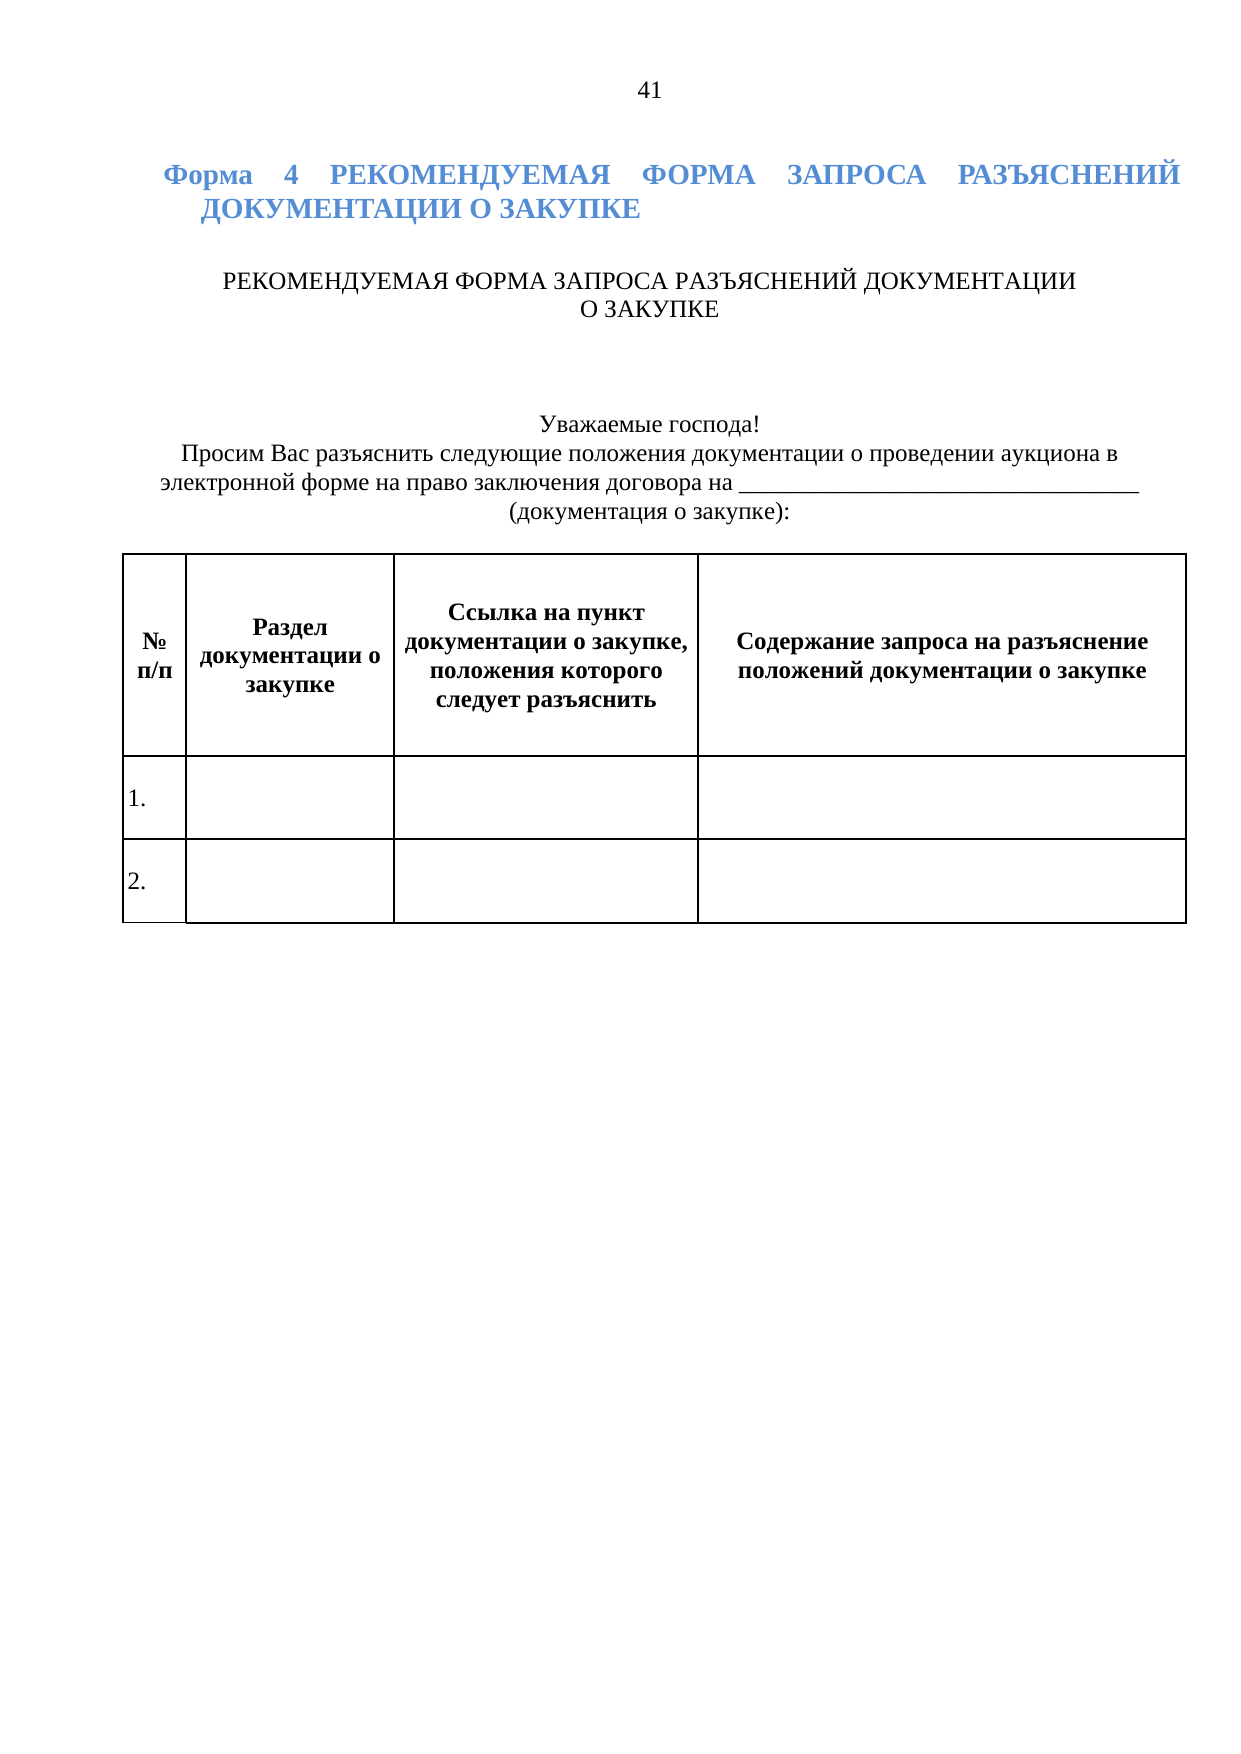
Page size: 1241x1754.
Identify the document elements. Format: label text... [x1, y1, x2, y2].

table_header Ссылка на пункт документации о закупке, положения которого следует разъяснить [395, 555, 697, 755]
table_cell 2. [124, 840, 185, 922]
table_header Содержание запроса на разъяснение положений документации о закупке [699, 555, 1185, 755]
table_header № п/п [124, 555, 185, 755]
table_cell [395, 757, 697, 838]
text О ЗАКУПКЕ [118, 294, 1181, 323]
table_cell [395, 840, 697, 922]
table_cell [699, 840, 1185, 922]
table_cell [187, 757, 393, 838]
subtitle Форма 4 РЕКОМЕНДУЕМАЯ ФОРМА ЗАПРОСА РАЗЪЯСНЕНИЙ ДОКУМЕНТАЦИИ О ЗАКУПКЕ [163, 157, 1181, 224]
text Уважаемые господа! [118, 409, 1181, 438]
text Просим Вас разъяснить следующие положения документации о проведении аукциона в электронной форме на право заключения договора на ________________________________ (документация о закупке): [118, 438, 1181, 524]
table_cell [699, 757, 1185, 838]
table_cell [187, 840, 393, 922]
table_header Раздел документации о закупке [187, 555, 393, 755]
text РЕКОМЕНДУЕМАЯ ФОРМА ЗАПРОСА РАЗЪЯСНЕНИЙ ДОКУМЕНТАЦИИ [118, 266, 1181, 294]
table_cell 1. [124, 757, 185, 838]
